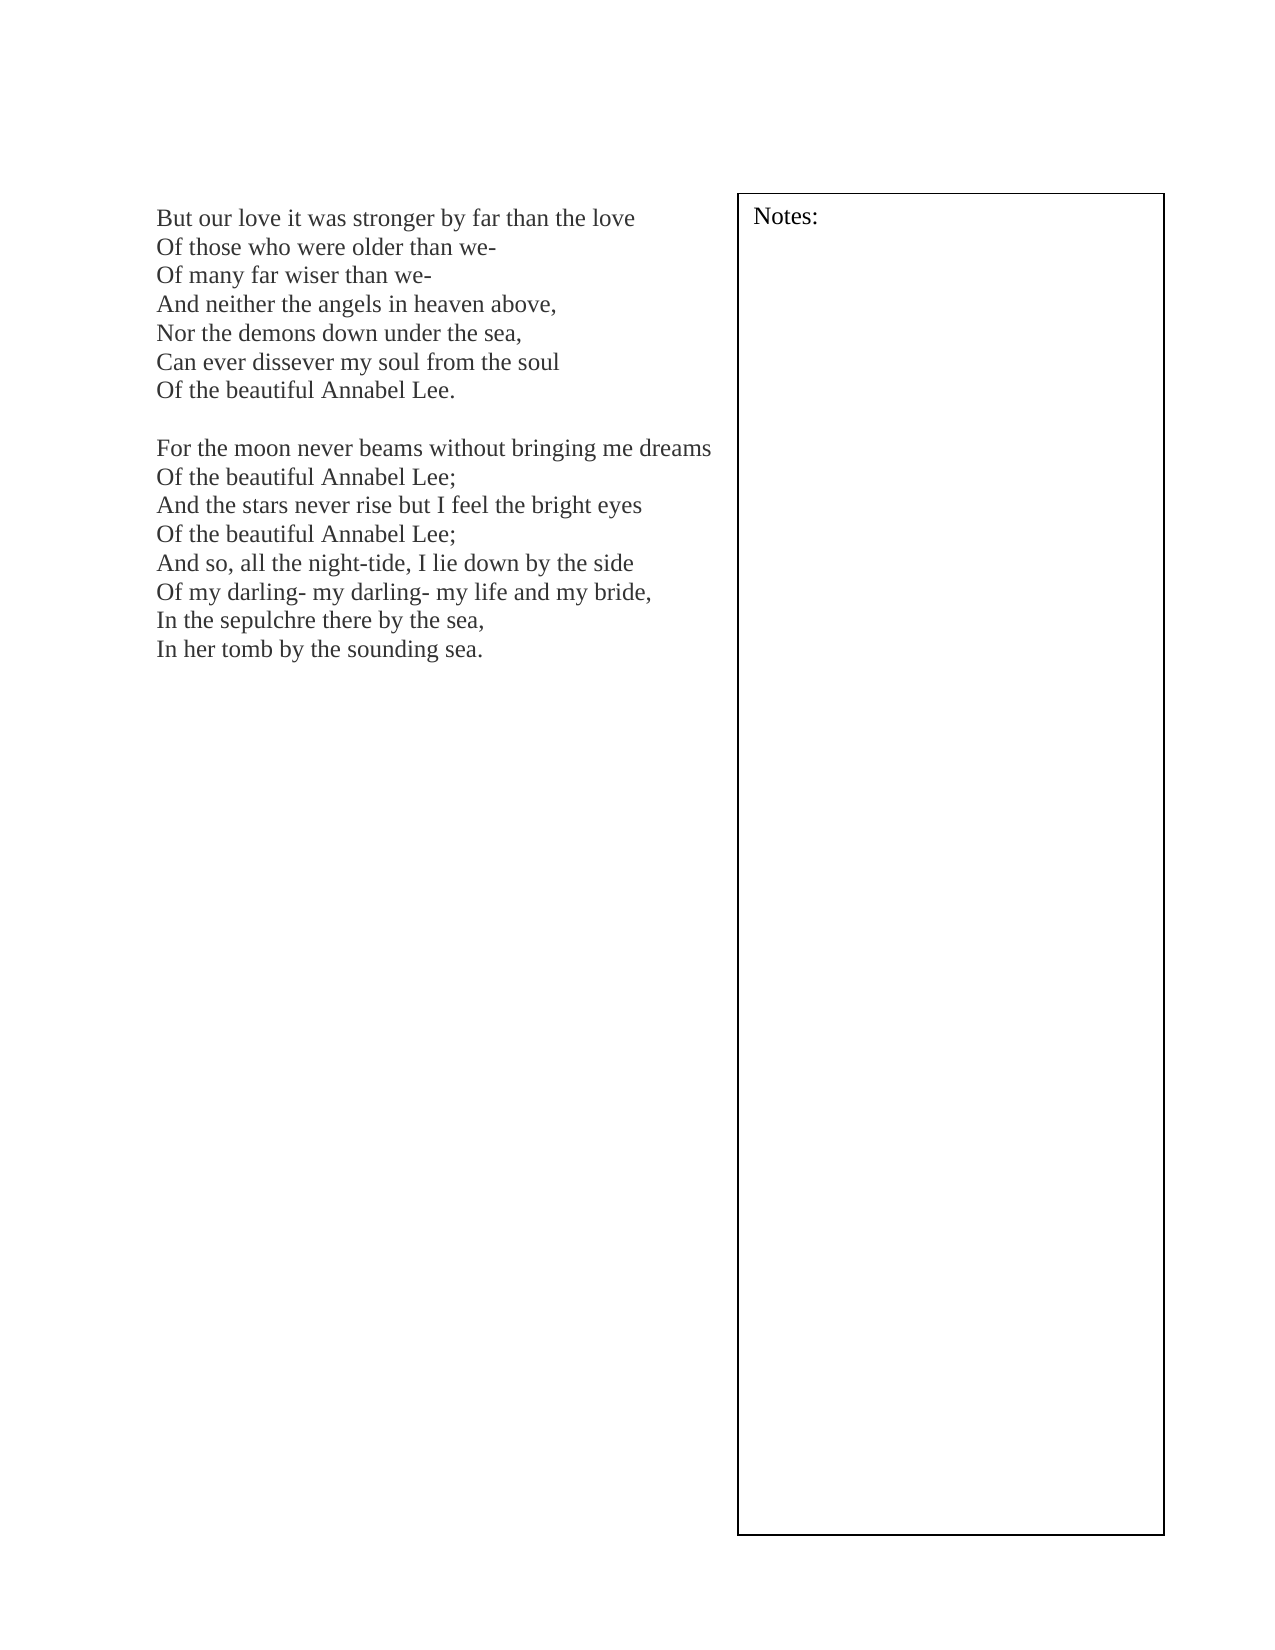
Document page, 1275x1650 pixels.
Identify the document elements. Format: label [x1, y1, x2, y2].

table_cell [150, 150, 1125, 1494]
